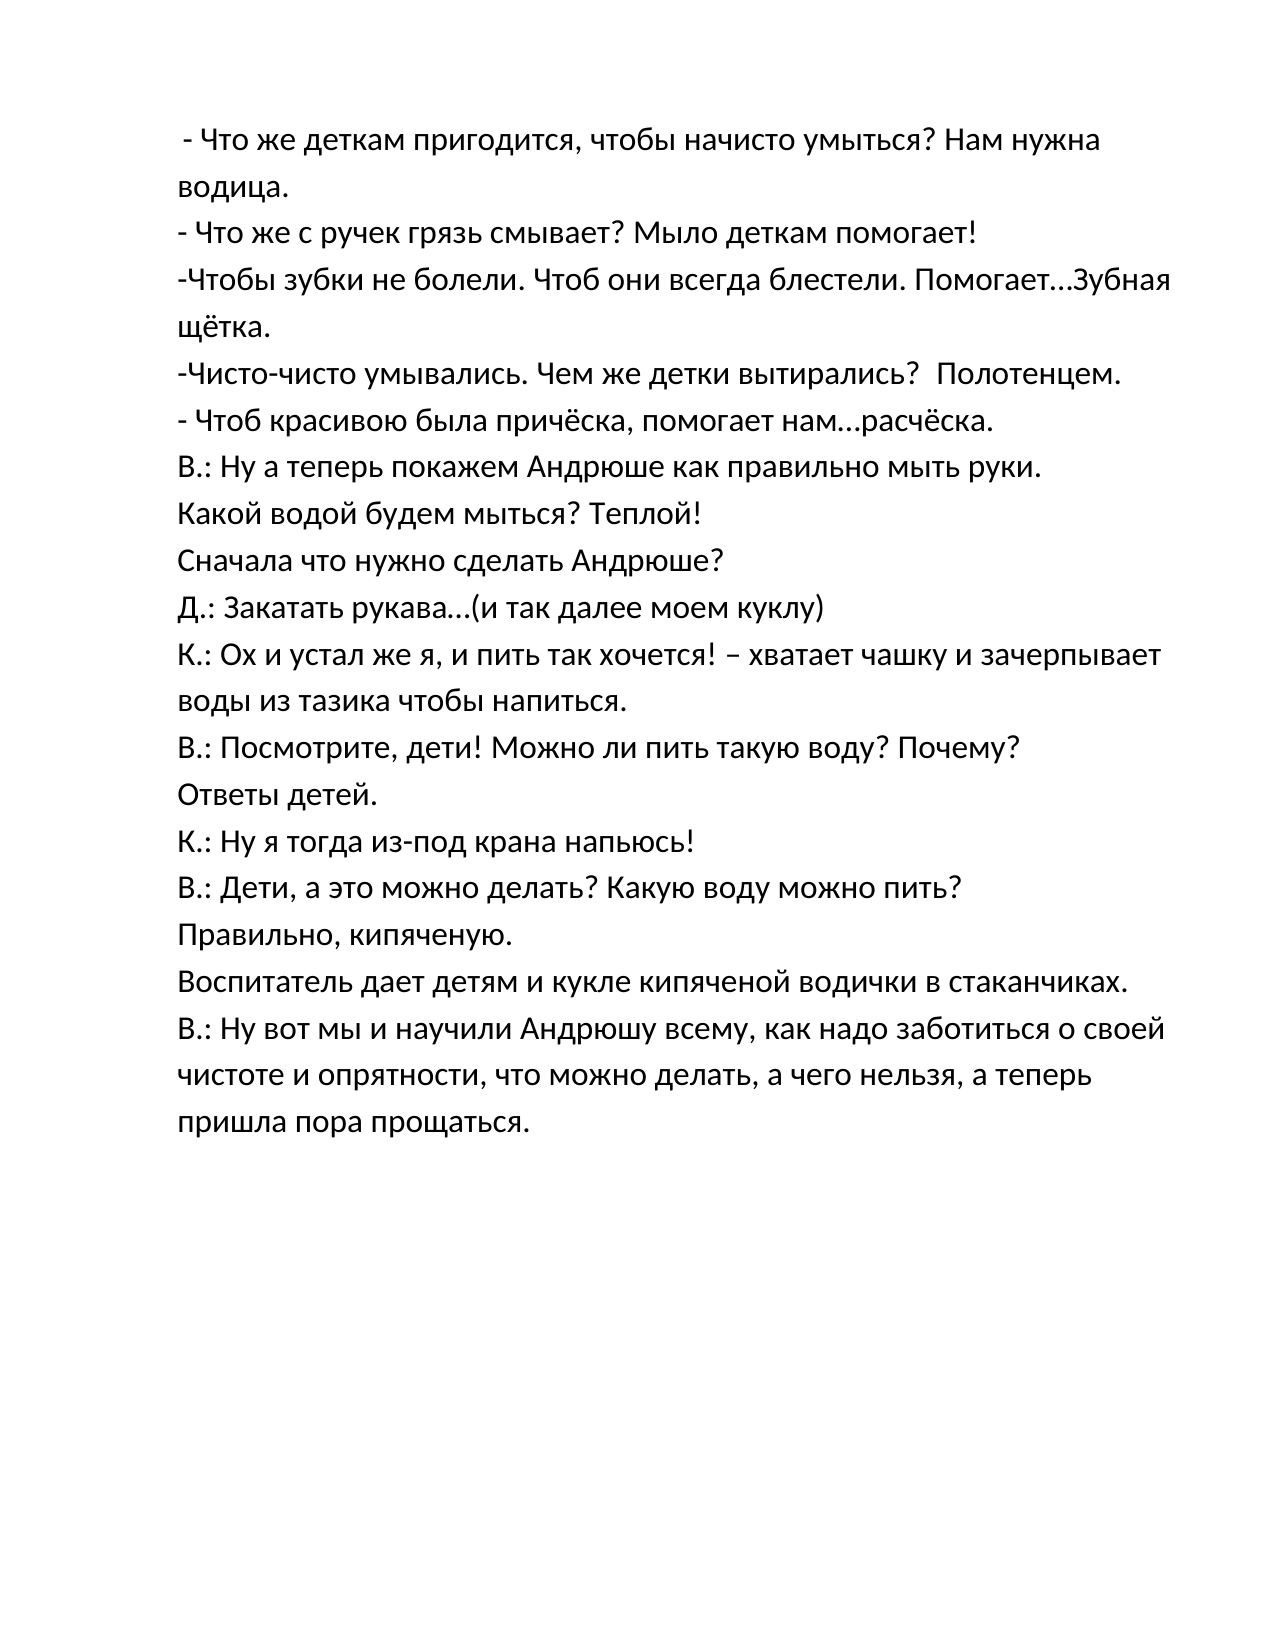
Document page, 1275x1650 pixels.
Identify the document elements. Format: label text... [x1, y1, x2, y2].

text В.: Дети, а это можно делать? Какую воду можно пить? [177, 866, 1186, 907]
text К.: Ну я тогда из-под крана напьюсь! [177, 819, 1186, 860]
text Какой водой будем мыться? Теплой! [177, 492, 1186, 533]
text Ответы детей. [177, 773, 1186, 813]
text В.: Ну а теперь покажем Андрюше как правильно мыть руки. [177, 445, 1186, 486]
text Правильно, кипяченую. [177, 913, 1186, 954]
text -Чтобы зубки не болели. Чтоб они всегда блестели. Помогает…Зубная щётка. [177, 258, 1186, 346]
text Д.: Закатать рукава…(и так далее моем куклу) [177, 586, 1186, 626]
text Воспитатель дает детям и кукле кипяченой водички в стаканчиках. [177, 960, 1186, 1001]
text Сначала что нужно сделать Андрюше? [177, 539, 1186, 580]
text В.: Ну вот мы и научили Андрюшу всему, как надо заботиться о своей чистоте и опрятности, что можно делать, а чего нельзя, а теперь пришла пора прощаться. [177, 1007, 1186, 1141]
text - Чтоб красивою была причёска, помогает нам…расчёска. [177, 399, 1186, 439]
text В.: Посмотрите, дети! Можно ли пить такую воду? Почему? [177, 726, 1186, 767]
text К.: Ох и устал же я, и пить так хочется! – хватает чашку и зачерпывает воды из тазика чтобы напиться. [177, 632, 1186, 720]
text -Чисто-чисто умывались. Чем же детки вытирались? Полотенцем. [177, 352, 1186, 393]
text - Что же с ручек грязь смывает? Мыло деткам помогает! [177, 212, 1186, 252]
text - Что же деткам пригодится, чтобы начисто умыться? Нам нужна водица. [177, 118, 1186, 206]
